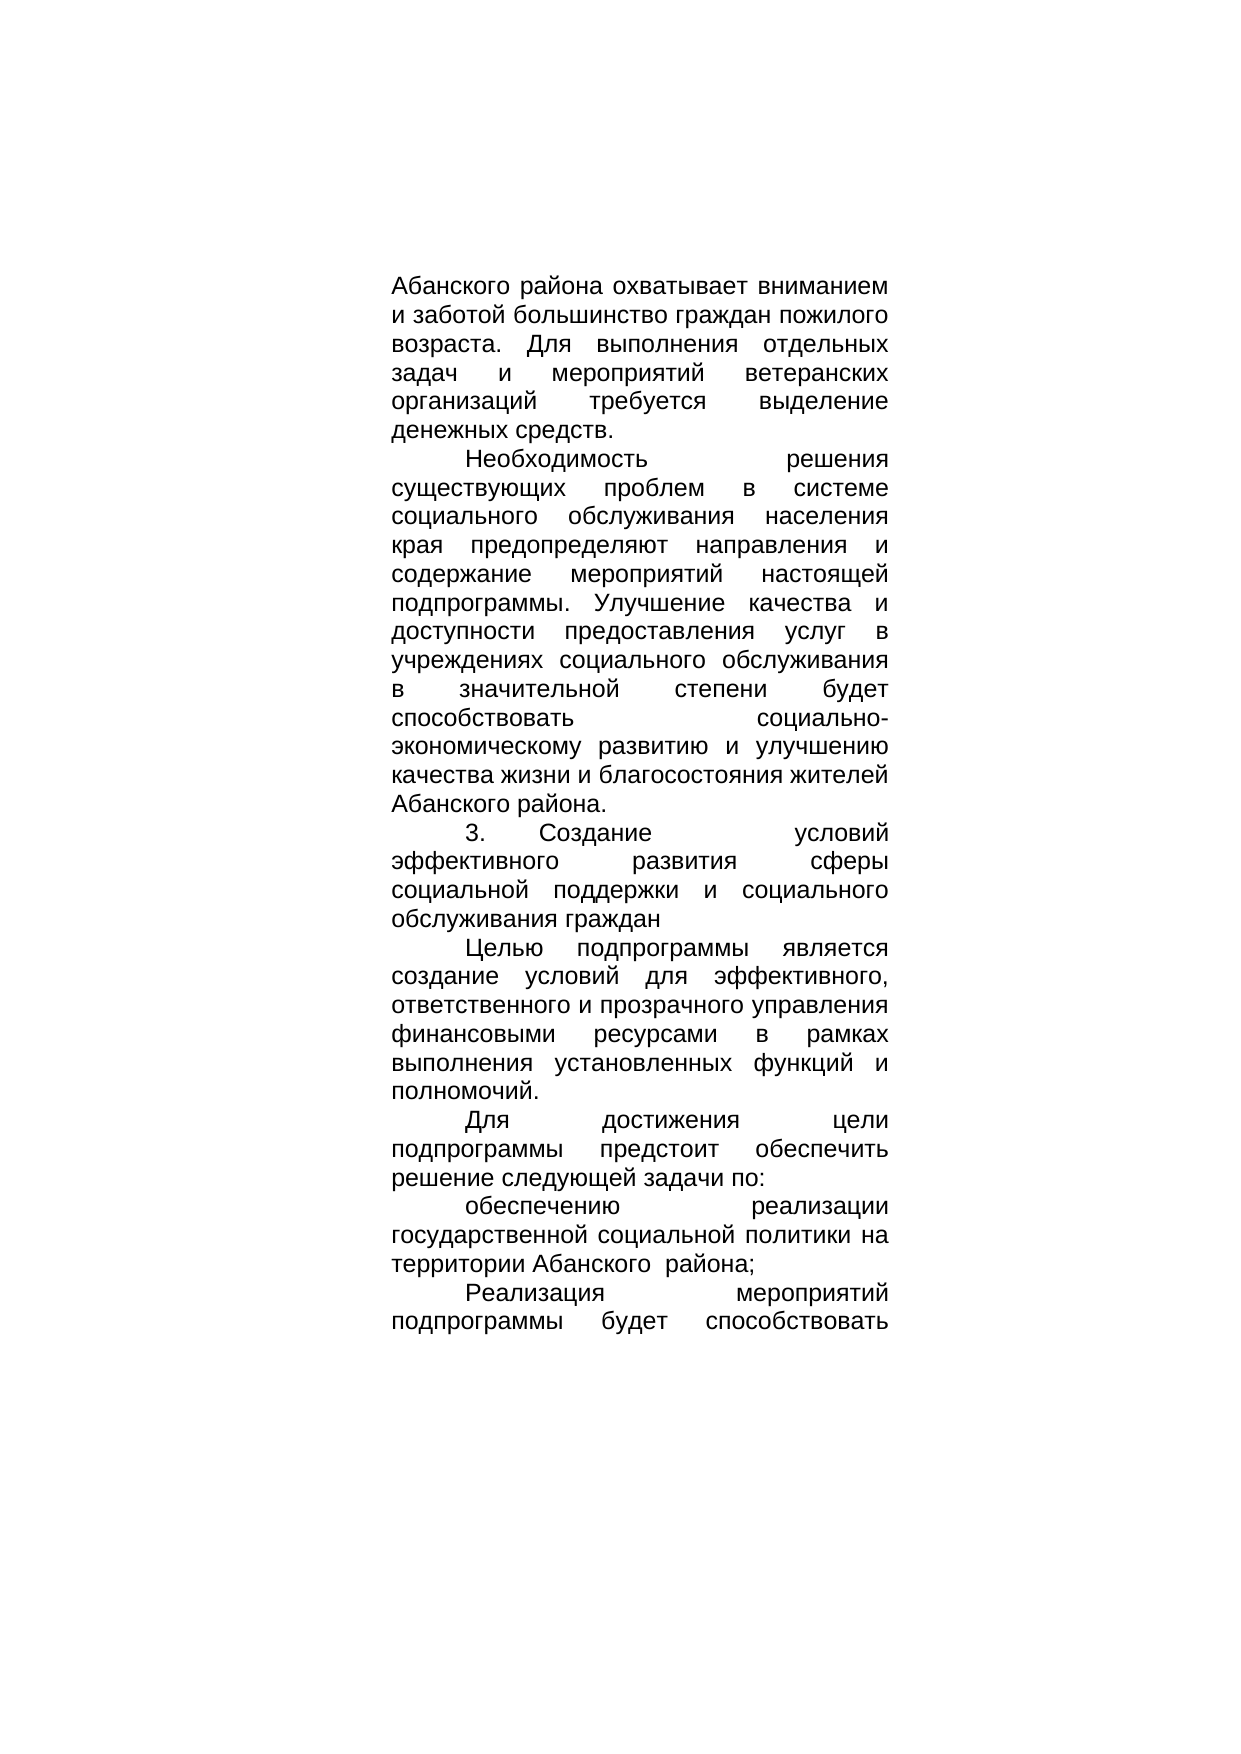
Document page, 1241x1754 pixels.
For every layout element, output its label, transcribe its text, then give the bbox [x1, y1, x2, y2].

text Целью подпрограммы является создание условий для эффективного, ответственного и прозрачного управления финансовыми ресурсами в рамках выполнения установленных функций и полномочий. [391, 932, 889, 1105]
list Создание условий эффективного развития сферы социальной поддержки и социального обслуживания граждан [391, 817, 889, 932]
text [391, 271, 889, 444]
text обеспечению реализации государственной социальной политики на территории Абанского района; [391, 1191, 889, 1277]
text Необходимость решения существующих проблем в системе социального обслуживания населения края предопределяют направления и содержание мероприятий настоящей подпрограммы. Улучшение качества и доступности предоставления услуг в учреждениях социального обслуживания в значительной степени будет способствовать социально-экономическому развитию и улучшению качества жизни и благосостояния жителей Абанского района. [391, 444, 889, 817]
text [391, 1277, 889, 1335]
text Для достижения цели подпрограммы предстоит обеспечить решение следующей задачи по: [391, 1105, 889, 1191]
